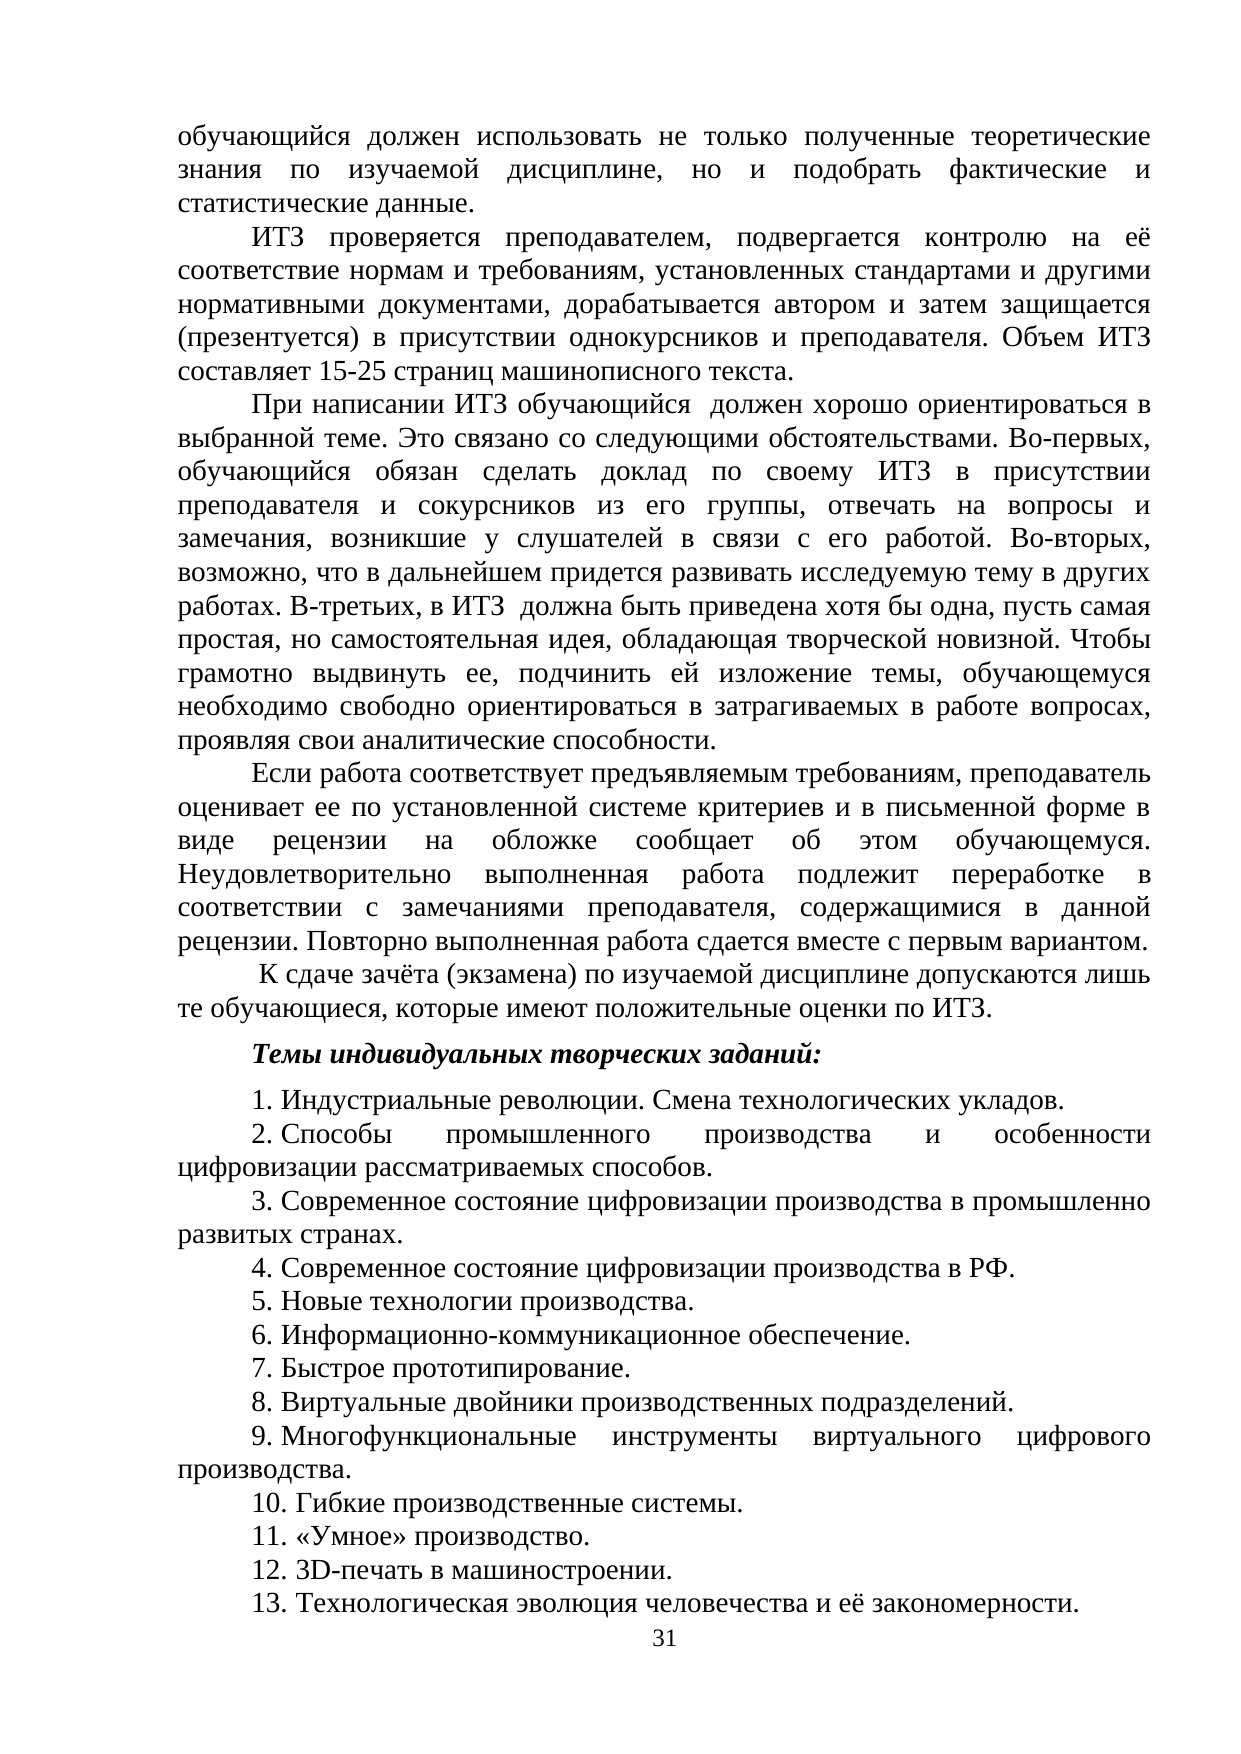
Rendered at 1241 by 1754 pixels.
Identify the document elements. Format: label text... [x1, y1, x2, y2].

list Способы промышленного производства и особенности цифровизации рассматриваемых способов. [177, 1116, 1152, 1183]
text К сдаче зачёта (экзамена) по изучаемой дисциплине допускаются лишь те обучающиеся, которые имеют положительные оценки по ИТЗ. [177, 957, 1152, 1024]
text При написании ИТЗ обучающийся должен хорошо ориентироваться в выбранной теме. Это связано со следующими обстоятельствами. Во-первых, обучающийся обязан сделать доклад по своему ИТЗ в присутствии преподавателя и сокурсников из его группы, отвечать на вопросы и замечания, возникшие у слушателей в связи с его работой. Во-вторых, возможно, что в дальнейшем придется развивать исследуемую тему в других работах. В-третьих, в ИТЗ должна быть приведена хотя бы одна, пусть самая простая, но самостоятельная идея, обладающая творческой новизной. Чтобы грамотно выдвинуть ее, подчинить ей изложение темы, обучающемуся необходимо свободно ориентироваться в затрагиваемых в работе вопросах, проявляя свои аналитические способности. [177, 386, 1152, 755]
list Гибкие производственные системы. [177, 1485, 1152, 1518]
list Технологическая эволюция человечества и её закономерности. [177, 1585, 1152, 1619]
list Многофункциональные инструменты виртуального цифрового производства. [177, 1418, 1152, 1485]
list Индустриальные революции. Смена технологических укладов. [251, 1082, 1152, 1116]
list Новые технологии производства. [177, 1283, 1152, 1317]
list Современное состояние цифровизации производства в промышленно развитых странах. [177, 1183, 1152, 1250]
text Если работа соответствует предъявляемым требованиям, преподаватель оценивает ее по установленной системе критериев и в письменной форме в виде рецензии на обложке сообщает об этом обучающемуся. Неудовлетворительно выполненная работа подлежит переработке в соответствии с замечаниями преподавателя, содержащимися в данной рецензии. Повторно выполненная работа сдается вместе с первым вариантом. [177, 755, 1152, 957]
list Виртуальные двойники производственных подразделений. [177, 1384, 1152, 1418]
text ИТЗ проверяется преподавателем, подвергается контролю на её соответствие нормам и требованиям, установленных стандартами и другими нормативными документами, дорабатывается автором и затем защищается (презентуется) в присутствии однокурсников и преподавателя. Объем ИТЗ составляет 15-25 страниц машинописного текста. [177, 219, 1152, 386]
list Быстрое прототипирование. [177, 1351, 1152, 1384]
text Темы индивидуальных творческих заданий: [177, 1036, 1152, 1070]
list Информационно-коммуникационное обеспечение. [177, 1317, 1152, 1351]
list Современное состояние цифровизации производства в РФ. [177, 1250, 1152, 1283]
list 3D-печать в машиностроении. [177, 1552, 1152, 1585]
list «Умное» производство. [177, 1518, 1152, 1552]
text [177, 118, 1152, 219]
